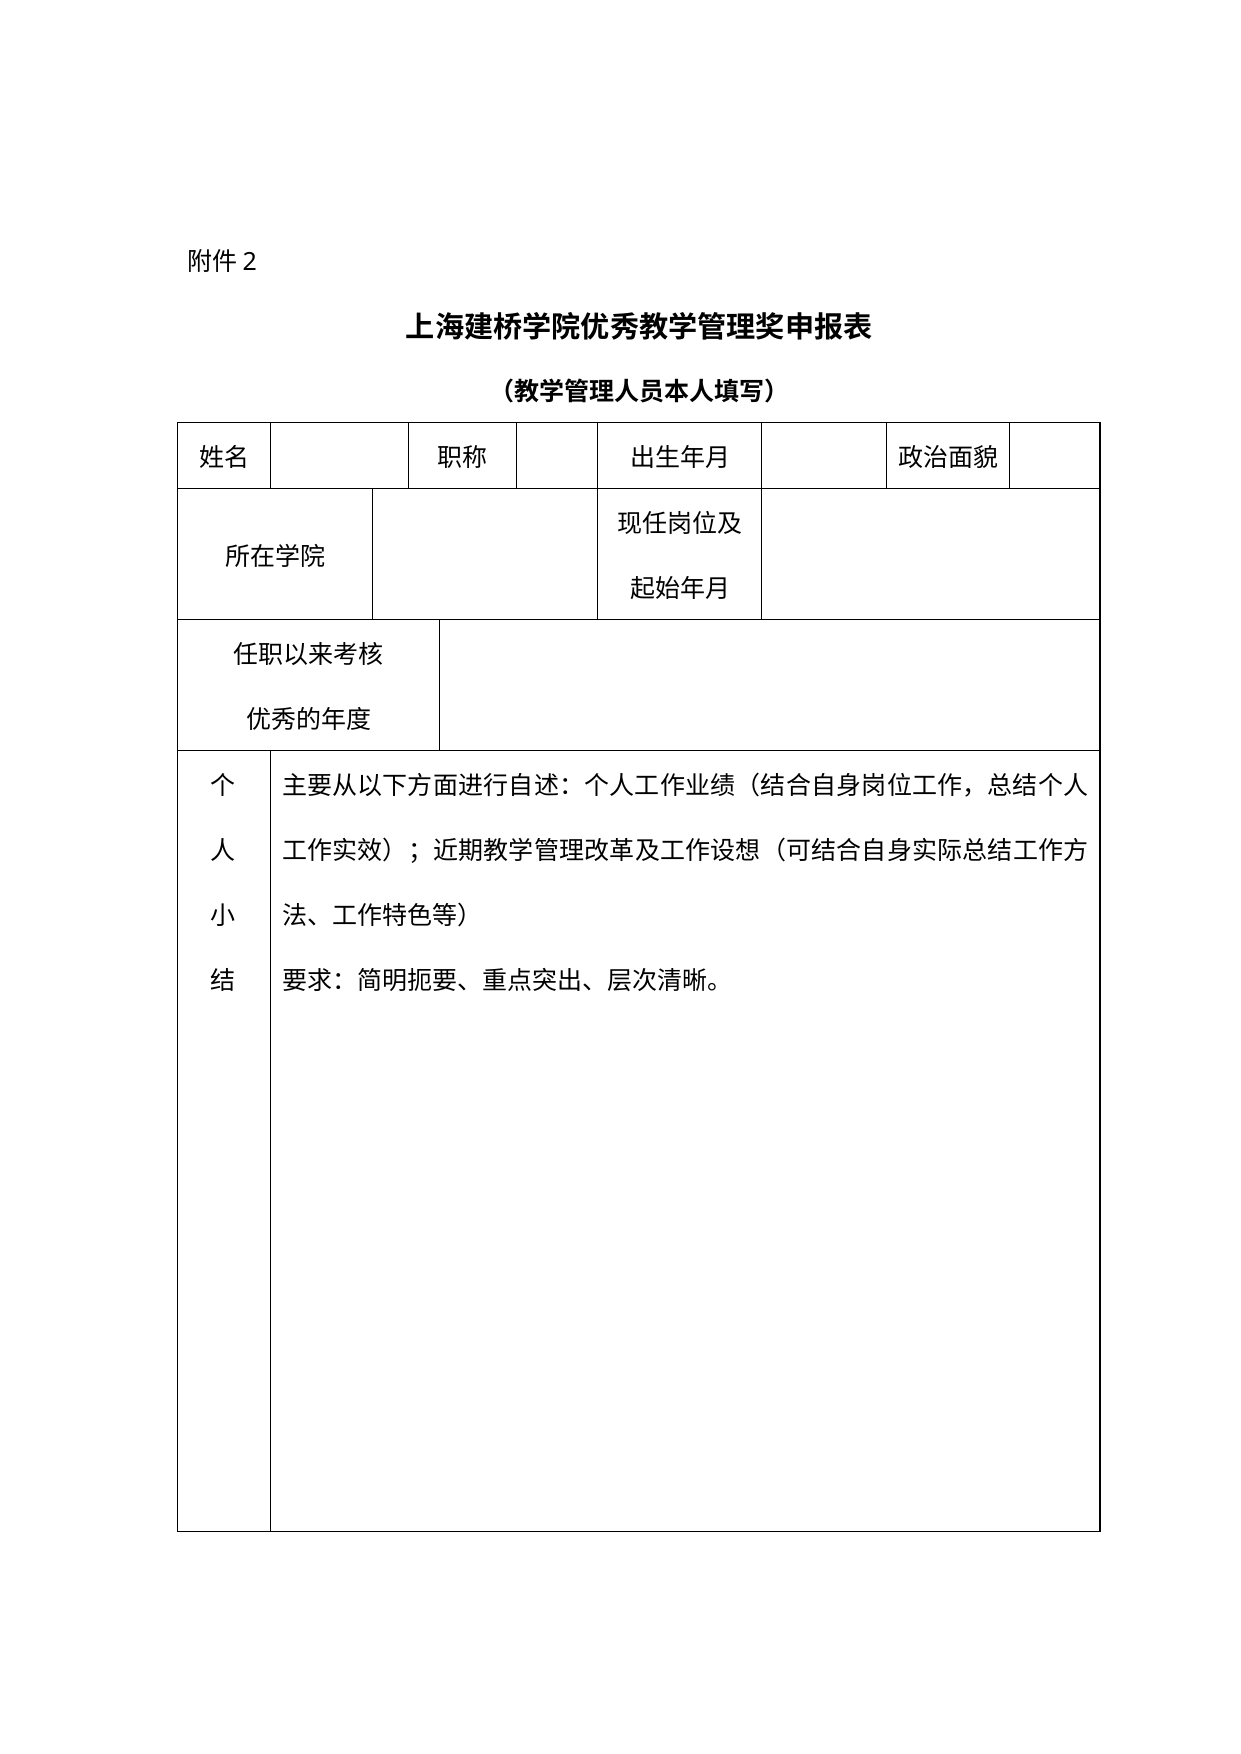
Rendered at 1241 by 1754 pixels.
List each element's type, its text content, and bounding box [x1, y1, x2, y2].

text 上海建桥学院优秀教学管理奖申报表 [187, 292, 1090, 357]
table_header 姓名 [178, 423, 270, 488]
table_header 出生年月 [598, 423, 761, 488]
table_header 职称 [409, 423, 516, 488]
table_header [762, 423, 886, 488]
table_header [517, 423, 597, 488]
table_cell [440, 620, 1099, 750]
table_cell 任职以来考核 优秀的年度 [178, 620, 439, 750]
table_header 政治面貌 [887, 423, 1009, 488]
table_header [271, 423, 408, 488]
table_cell 所在学院 [178, 489, 372, 619]
text （教学管理人员本人填写） [187, 357, 1090, 422]
table_cell [373, 489, 597, 619]
table_cell 主要从以下方面进行自述：个人工作业绩（结合自身岗位工作，总结个人工作实效）；近期教学管理改革及工作设想（可结合自身实际总结工作方法、工作特色等） 要求：简明扼要、重点突出、层次清晰。 本人签名： 年 月 日 [271, 751, 1099, 1531]
table_cell 现任岗位及 起始年月 [598, 489, 761, 619]
table_cell [762, 489, 1099, 619]
table_header [1010, 423, 1099, 488]
table_cell 个 人 小 结 [178, 751, 270, 1531]
text 附件2 [187, 227, 1090, 292]
